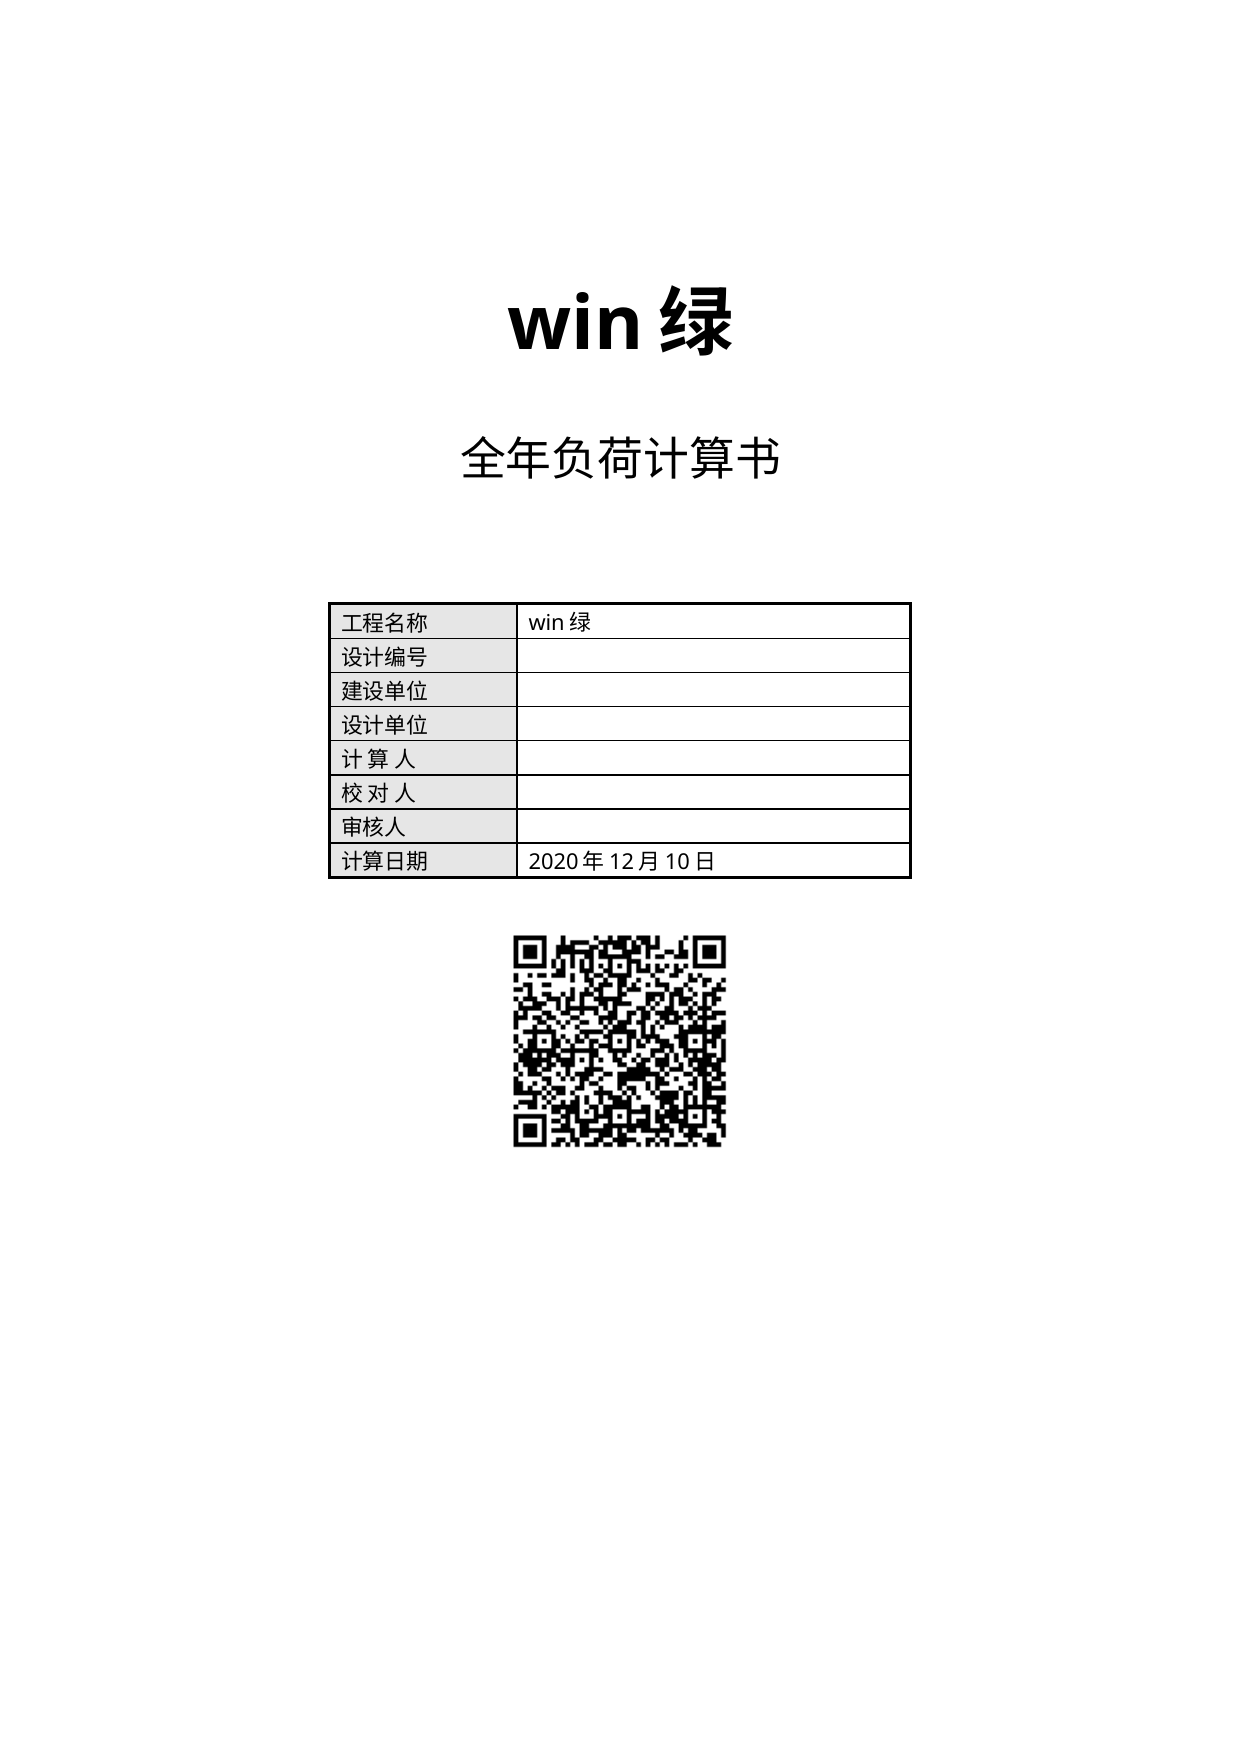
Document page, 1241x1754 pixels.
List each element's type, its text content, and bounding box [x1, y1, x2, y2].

table_header 工程名称 [331, 605, 516, 638]
table_cell [518, 639, 909, 672]
table_header win绿 [518, 605, 909, 638]
table_cell [518, 673, 909, 706]
table_cell 校 对 人 [331, 776, 516, 808]
table_cell [518, 776, 909, 808]
text 全年负荷计算书 [148, 407, 1092, 504]
table_cell [518, 707, 909, 740]
table_cell [518, 810, 909, 842]
table_cell 计 算 人 [331, 741, 516, 774]
table_cell 审核人 [331, 810, 516, 842]
table_cell 计算日期 [331, 844, 516, 876]
table_cell [518, 844, 909, 876]
table_cell 设计单位 [331, 707, 516, 740]
table_cell 建设单位 [331, 673, 516, 706]
text win绿 [148, 252, 1092, 382]
table_cell [518, 741, 909, 774]
picture [496, 917, 745, 1166]
table_cell 设计编号 [331, 639, 516, 672]
